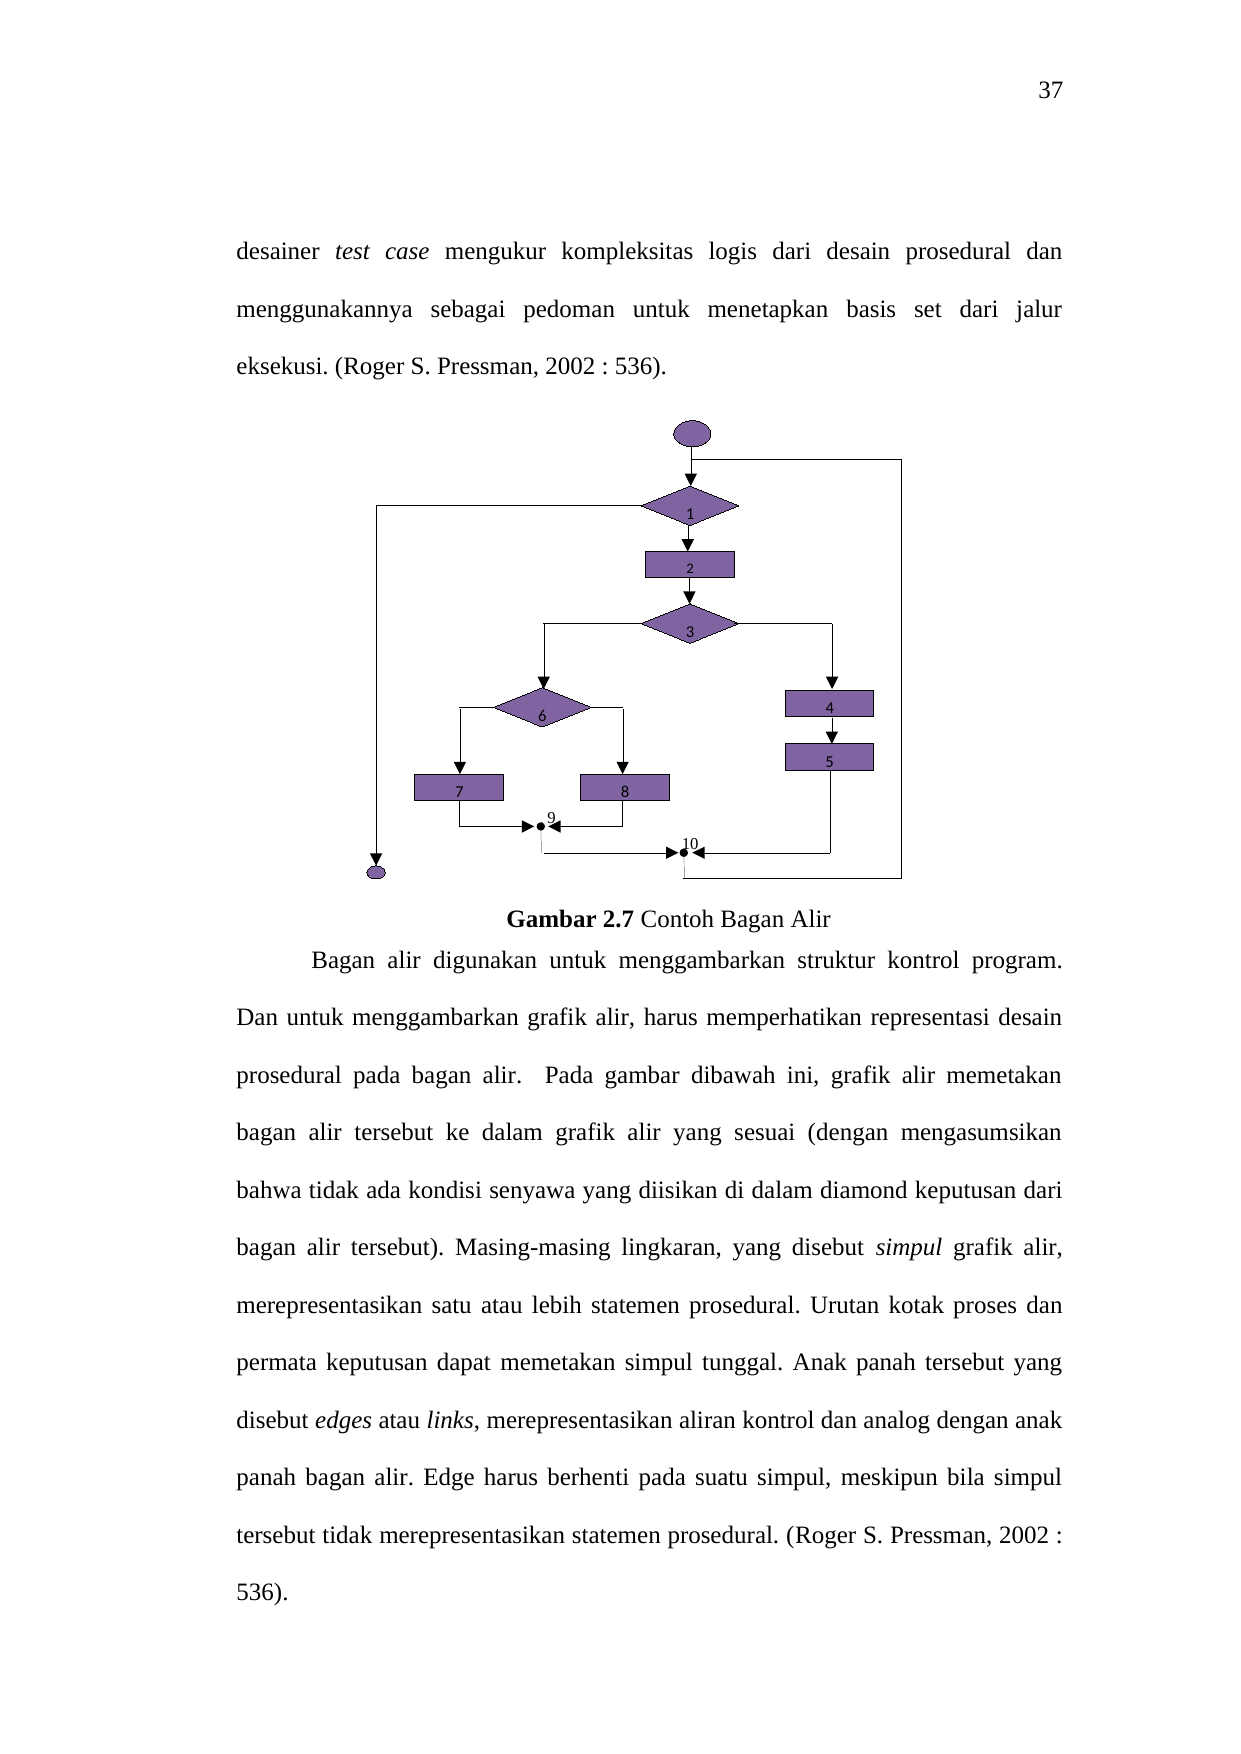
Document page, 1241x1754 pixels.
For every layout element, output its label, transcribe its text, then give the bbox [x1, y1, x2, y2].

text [236, 236, 1063, 380]
text Gambar 2.7 Contoh Bagan Alir [274, 904, 1063, 932]
text Bagan alir digunakan untuk menggambarkan struktur kontrol program. Dan untuk menggambarkan grafik alir, harus memperhatikan representasi desain prosedural pada bagan alir. Pada gambar dibawah ini, grafik alir memetakan bagan alir tersebut ke dalam grafik alir yang sesuai (dengan mengasumsikan bahwa tidak ada kondisi senyawa yang diisikan di dalam diamond keputusan dari bagan alir tersebut). Masing-masing lingkaran, yang disebut simpul grafik alir, merepresentasikan satu atau lebih statemen prosedural. Urutan kotak proses dan permata keputusan dapat memetakan simpul tunggal. Anak panah tersebut yang disebut edges atau links, merepresentasikan aliran kontrol dan analog dengan anak panah bagan alir. Edge harus berhenti pada suatu simpul, meskipun bila simpul tersebut tidak merepresentasikan statemen prosedural. (Roger S. Pressman, 2002 : 536). [236, 945, 1063, 1606]
